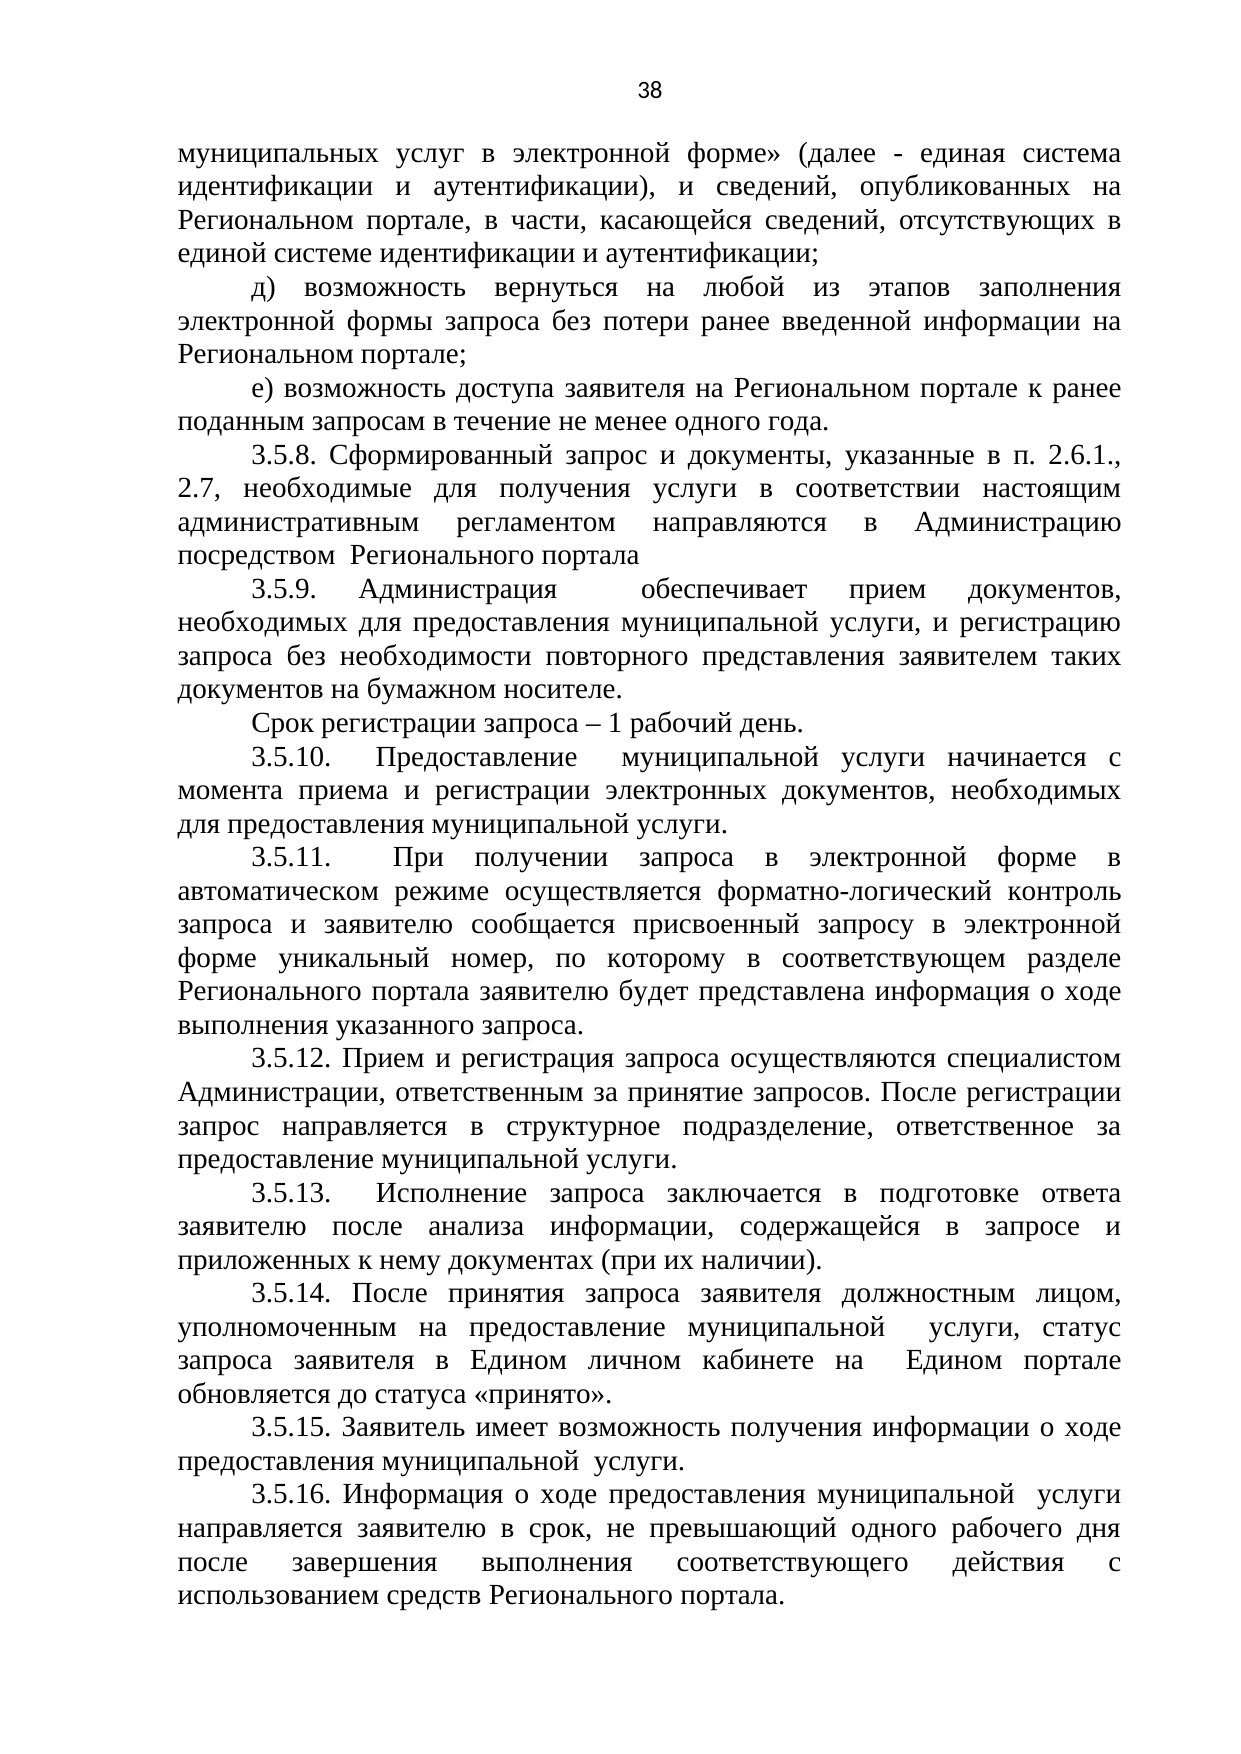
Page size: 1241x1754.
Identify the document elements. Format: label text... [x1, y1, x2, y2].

text е) возможность доступа заявителя на Региональном портале к ранее поданным запросам в течение не менее одного года. [177, 370, 1122, 437]
text Срок регистрации запроса – 1 рабочий день. [177, 705, 1122, 739]
text 3.5.13. Исполнение запроса заключается в подготовке ответа заявителю после анализа информации, содержащейся в запросе и приложенных к нему документах (при их наличии). [177, 1175, 1122, 1275]
text 3.5.12. Прием и регистрация запроса осуществляются специалистом Администрации, ответственным за принятие запросов. После регистрации запрос направляется в структурное подразделение, ответственное за предоставление муниципальной услуги. [177, 1041, 1122, 1175]
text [177, 135, 1122, 269]
text 3.5.16. Информация о ходе предоставления муниципальной услуги направляется заявителю в срок, не превышающий одного рабочего дня после завершения выполнения соответствующего действия с использованием средств Регионального портала. [177, 1477, 1122, 1611]
text 3.5.8. Сформированный запрос и документы, указанные в п. 2.6.1., 2.7, необходимые для получения услуги в соответствии настоящим административным регламентом направляются в Администрацию посредством Регионального портала [177, 437, 1122, 571]
text д) возможность вернуться на любой из этапов заполнения электронной формы запроса без потери ранее введенной информации на Региональном портале; [177, 269, 1122, 370]
text 3.5.11. При получении запроса в электронной форме в автоматическом режиме осуществляется форматно-логический контроль запроса и заявителю сообщается присвоенный запросу в электронной форме уникальный номер, по которому в соответствующем разделе Регионального портала заявителю будет представлена информация о ходе выполнения указанного запроса. [177, 839, 1122, 1041]
text 3.5.15. Заявитель имеет возможность получения информации о ходе предоставления муниципальной услуги. [177, 1409, 1122, 1477]
text 3.5.9. Администрация обеспечивает прием документов, необходимых для предоставления муниципальной услуги, и регистрацию запроса без необходимости повторного представления заявителем таких документов на бумажном носителе. [177, 571, 1122, 705]
text 3.5.10. Предоставление муниципальной услуги начинается с момента приема и регистрации электронных документов, необходимых для предоставления муниципальной услуги. [177, 739, 1122, 839]
text 3.5.14. После принятия запроса заявителя должностным лицом, уполномоченным на предоставление муниципальной услуги, статус запроса заявителя в Едином личном кабинете на Едином портале обновляется до статуса «принято». [177, 1275, 1122, 1409]
